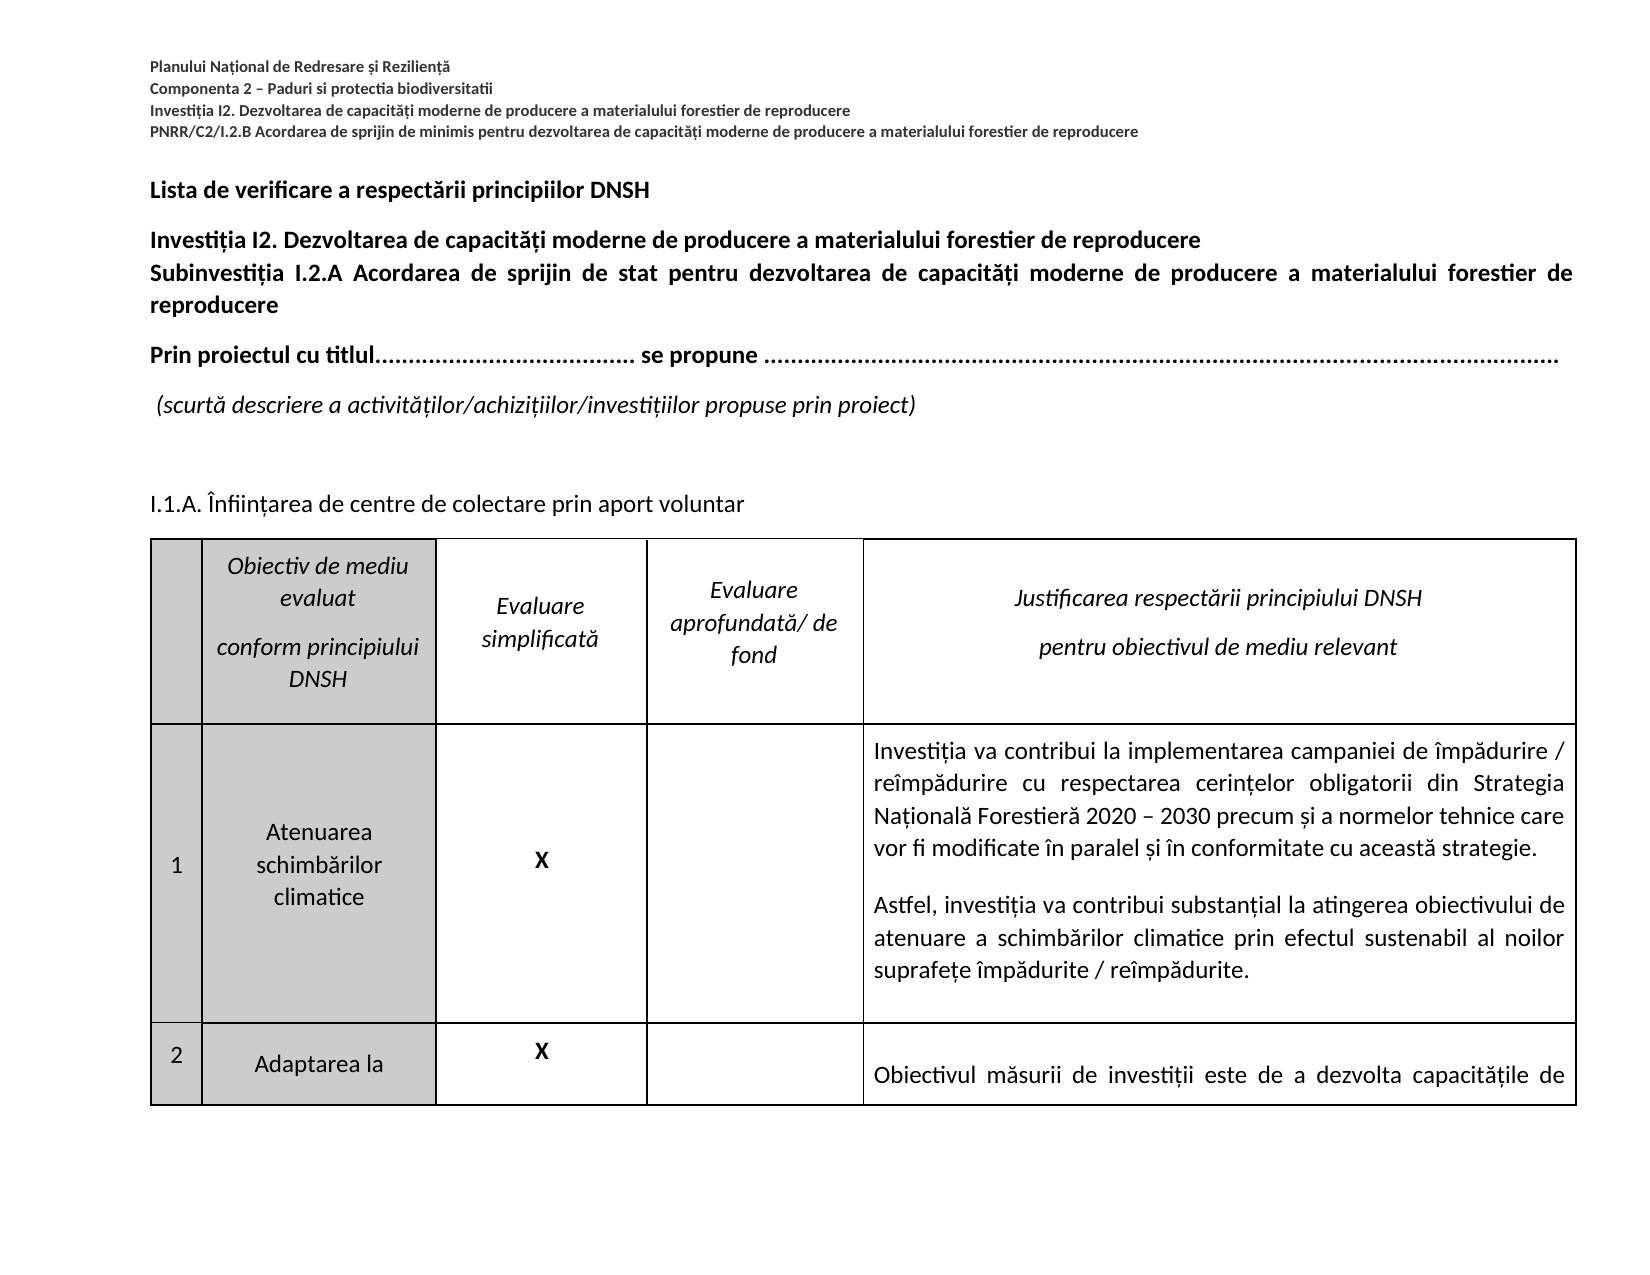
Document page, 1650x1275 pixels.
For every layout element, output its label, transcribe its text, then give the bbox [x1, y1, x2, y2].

table_header Obiectiv de mediu evaluat conform principiului DNSH [203, 540, 435, 723]
table_header [152, 540, 201, 723]
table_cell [864, 1024, 1575, 1104]
text I.1.A. Înființarea de centre de colectare prin aport voluntar [150, 488, 1575, 518]
table_cell 2 [152, 1023, 201, 1104]
table_header Evaluare aprofundată/ de fond [648, 539, 863, 723]
text Investiția I2. Dezvoltarea de capacități moderne de producere a materialului forestier de reproducere [150, 224, 1575, 254]
table_header Evaluare simplificată [437, 539, 647, 723]
text (scurtă descriere a activităților/achizițiilor/investițiilor propuse prin proiect) [150, 389, 1575, 419]
table_cell X [437, 1024, 646, 1104]
table_cell X [437, 725, 646, 1022]
text Subinvestiția I.2.A Acordarea de sprijin de stat pentru dezvoltarea de capacități moderne de producere a materialului forestier de reproducere [150, 257, 1575, 320]
table_cell [648, 725, 863, 1022]
table_cell Investiția va contribui la implementarea campaniei de împădurire / reîmpădurire cu respectarea cerințelor obligatorii din Strategia Națională Forestieră 2020 – 2030 precum și a normelor tehnice care vor fi modificate în paralel și în conformitate cu această strategie. Astfel, investiția va contribui substanțial la atingerea obiectivului de atenuare a schimbărilor climatice prin efectul sustenabil al noilor suprafețe împădurite / reîmpădurite. [864, 725, 1575, 1022]
table_cell [648, 1024, 863, 1104]
table_header Justificarea respectării principiului DNSH pentru obiectivul de mediu relevant [864, 540, 1575, 723]
text Prin proiectul cu titlul....................................... se propune ....................................................................................................................... [150, 339, 1575, 370]
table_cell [203, 1024, 435, 1104]
text Lista de verificare a respectării principiilor DNSH [150, 174, 1575, 205]
table_cell Atenuarea schimbărilor climatice [203, 725, 435, 1022]
table_cell 1 [152, 725, 201, 1022]
